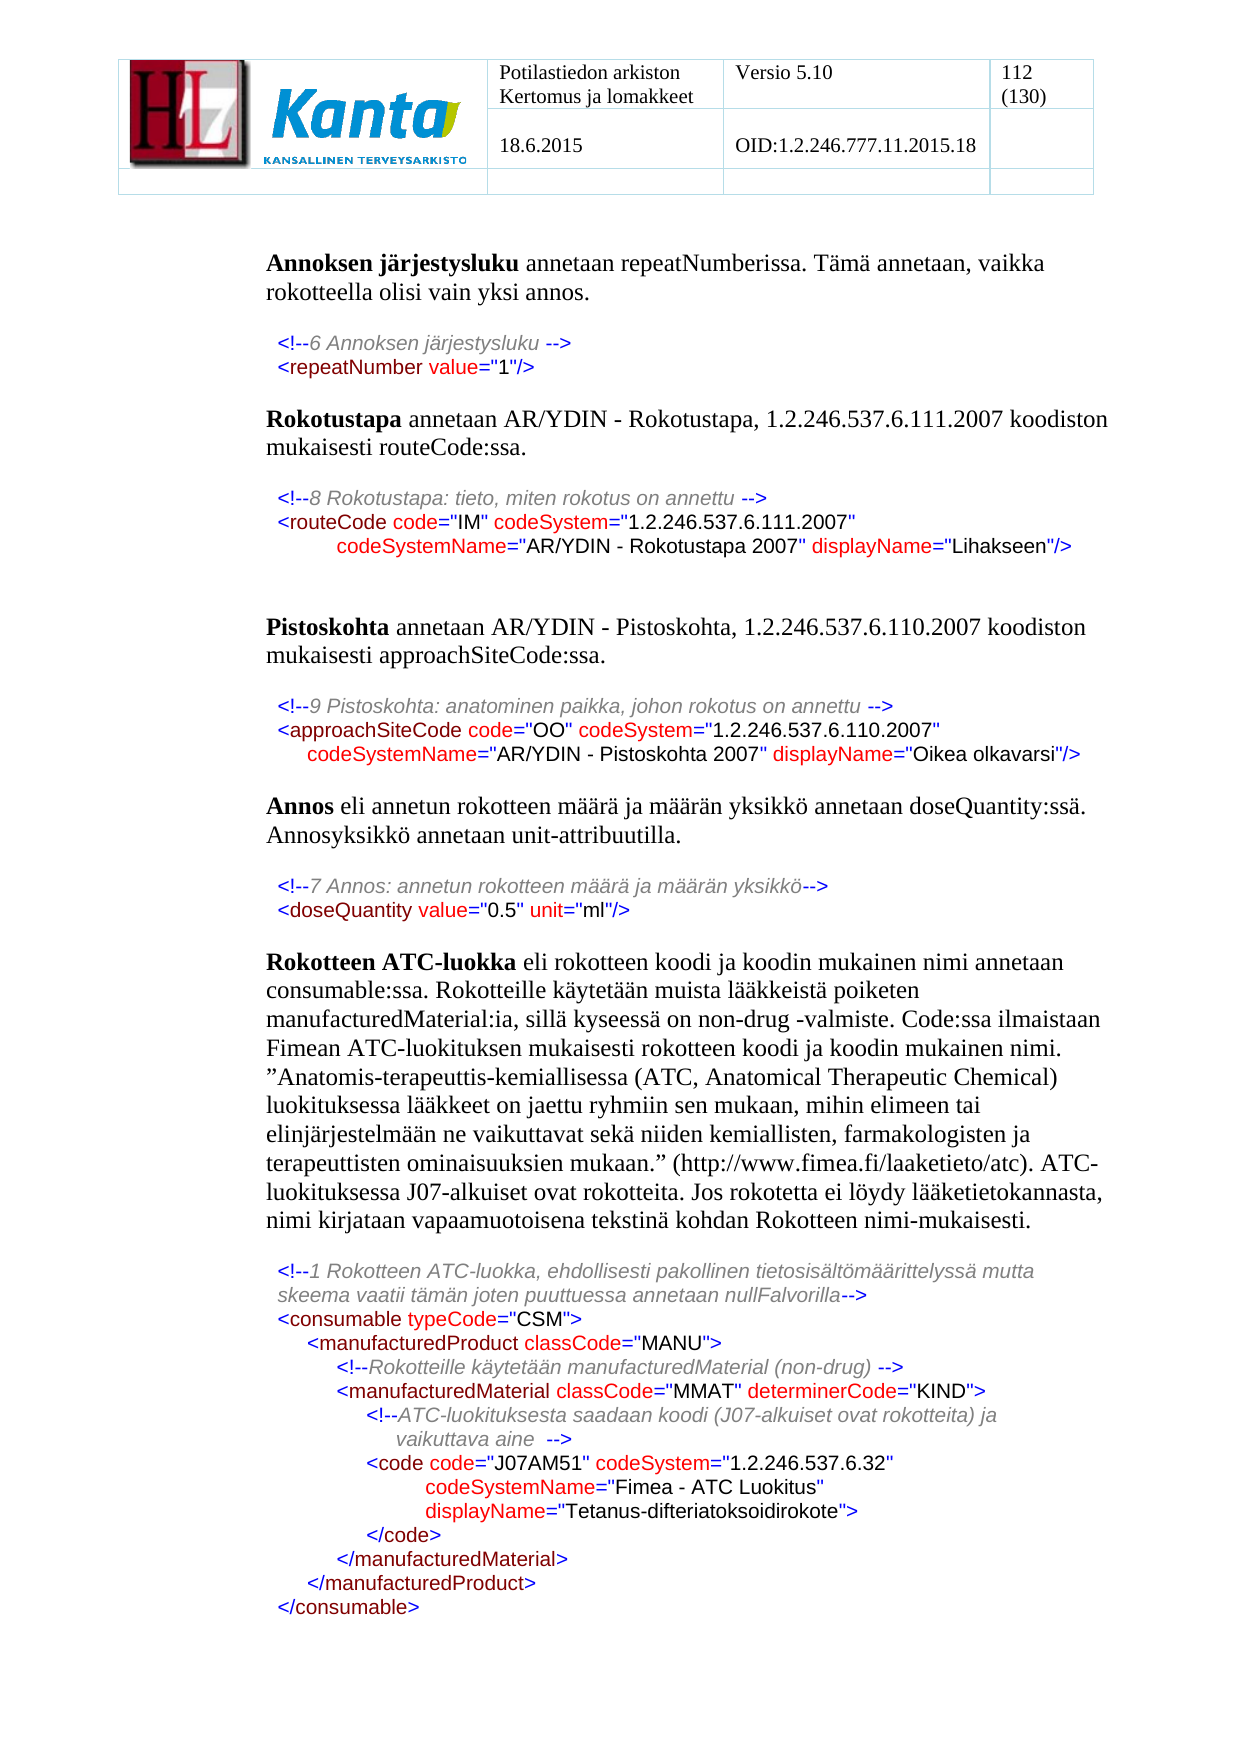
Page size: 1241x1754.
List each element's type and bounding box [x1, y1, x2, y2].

picture [129, 60, 252, 169]
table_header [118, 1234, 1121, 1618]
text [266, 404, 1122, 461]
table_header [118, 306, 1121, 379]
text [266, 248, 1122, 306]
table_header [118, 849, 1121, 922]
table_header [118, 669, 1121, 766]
picture [290, 89, 304, 105]
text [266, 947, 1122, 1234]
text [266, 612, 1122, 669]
picture [264, 89, 467, 164]
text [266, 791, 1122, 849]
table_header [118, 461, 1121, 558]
